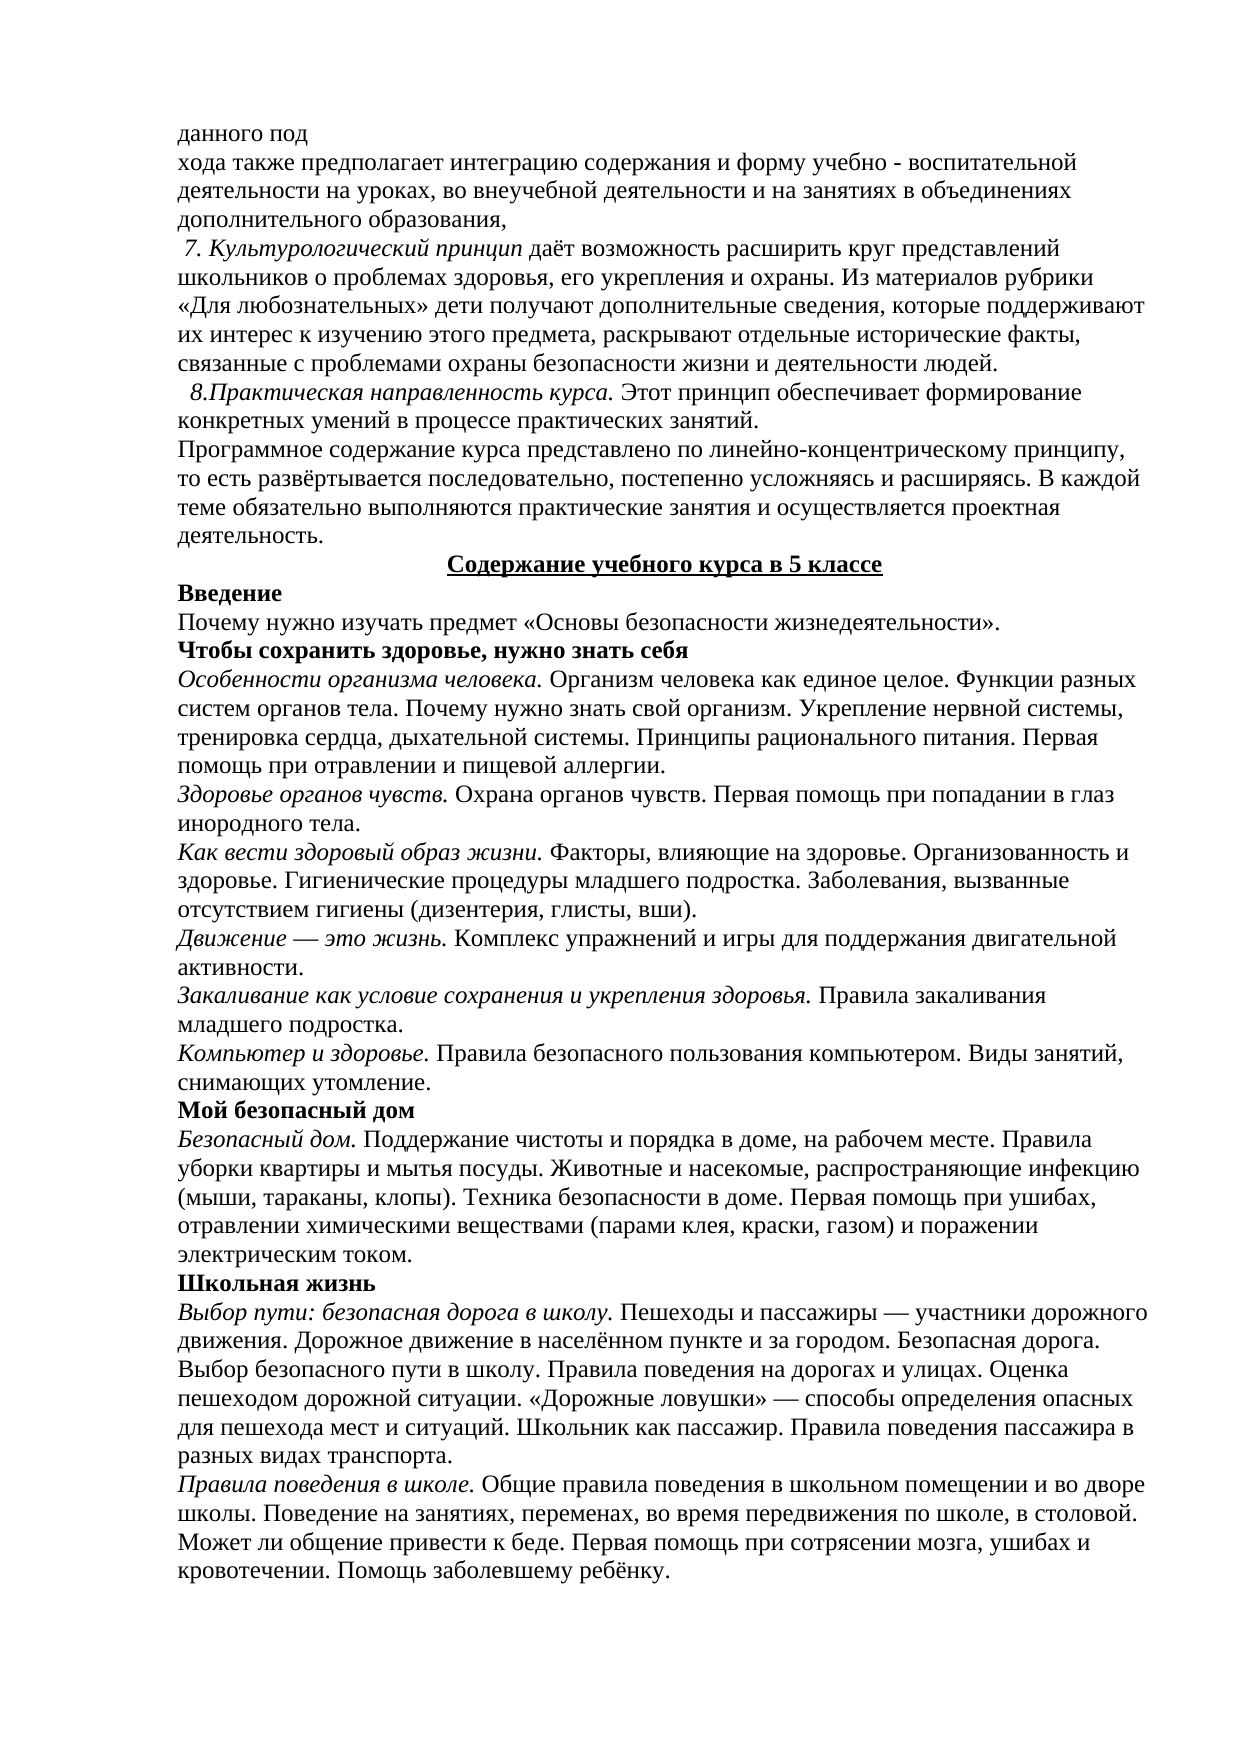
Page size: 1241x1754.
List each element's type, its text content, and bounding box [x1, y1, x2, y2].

text Чтобы сохранить здоровье, нужно знать себя [177, 636, 1152, 664]
text Почему нужно изучать предмет «Основы безопасности жизнедеятельности». [177, 607, 1152, 636]
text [177, 118, 1152, 233]
text Содержание учебного курса в 5 классе [177, 549, 1152, 578]
text Выбор пути: безопасная дорога в школу. Пешеходы и пассажиры — участники дорожного движения. Дорожное движение в населённом пункте и за городом. Безопасная дорога. Выбор безопасного пути в школу. Правила поведения на дорогах и улицах. Оценка пешеходом дорожной ситуации. «Дорожные ловушки» — способы определения опасных для пешехода мест и ситуаций. Школьник как пассажир. Правила поведения пассажира в разных видах транспорта. [177, 1297, 1152, 1469]
text Мой безопасный дом [177, 1096, 1152, 1124]
text 7. Культурологический принцип даёт возможность расширить круг представлений школьников о проблемах здоровья, его укрепления и охраны. Из материалов рубрики «Для любознательных» дети получают дополнительные сведения, которые поддерживают их интерес к изучению этого предмета, раскрывают отдельные исторические факты, связанные с проблемами охраны безопасности жизни и деятельности людей. [177, 233, 1152, 377]
text 8.Практическая направленность курса. Этот принцип обеспечивает формирование конкретных умений в процессе практических занятий. [177, 377, 1152, 434]
text Безопасный дом. Поддержание чистоты и порядка в доме, на рабочем месте. Правила уборки квартиры и мытья посуды. Животные и насекомые, распространяющие инфекцию (мыши, тараканы, клопы). Техника безопасности в доме. Первая помощь при ушибах, отравлении химическими веществами (парами клея, краски, газом) и поражении электрическим током. [177, 1124, 1152, 1268]
text Здоровье органов чувств. Охрана органов чувств. Первая помощь при попадании в глаз инородного тела. [177, 779, 1152, 837]
text Школьная жизнь [177, 1268, 1152, 1297]
text Программное содержание курса представлено по линейно-концентрическому принципу, то есть развёртывается последовательно, постепенно усложняясь и расширяясь. В каждой теме обязательно выполняются практические занятия и осуществляется проектная деятельность. [177, 434, 1152, 549]
text Движение — это жизнь. Комплекс упражнений и игры для поддержания двигательной активности. [177, 923, 1152, 981]
text Введение [177, 578, 1152, 607]
text Как вести здоровый образ жизни. Факторы, влияющие на здоровье. Организованность и здоровье. Гигиенические процедуры младшего подростка. Заболевания, вызванные отсутствием гигиены (дизентерия, глисты, вши). [177, 837, 1152, 923]
text Правила поведения в школе. Общие правила поведения в школьном помещении и во дворе школы. Поведение на занятиях, переменах, во время передвижения по школе, в столовой. Может ли общение привести к беде. Первая помощь при сотрясении мозга, ушибах и кровотечении. Помощь заболевшему ребёнку. [177, 1469, 1152, 1584]
text Особенности организма человека. Организм человека как единое целое. Функции разных систем органов тела. Почему нужно знать свой организм. Укрепление нервной системы, тренировка сердца, дыхательной системы. Принципы рационального питания. Первая помощь при отравлении и пищевой аллергии. [177, 664, 1152, 779]
text Компьютер и здоровье. Правила безопасного пользования компьютером. Виды занятий, снимающих утомление. [177, 1038, 1152, 1096]
text Закаливание как условие сохранения и укрепления здоровья. Правила закаливания младшего подростка. [177, 981, 1152, 1038]
